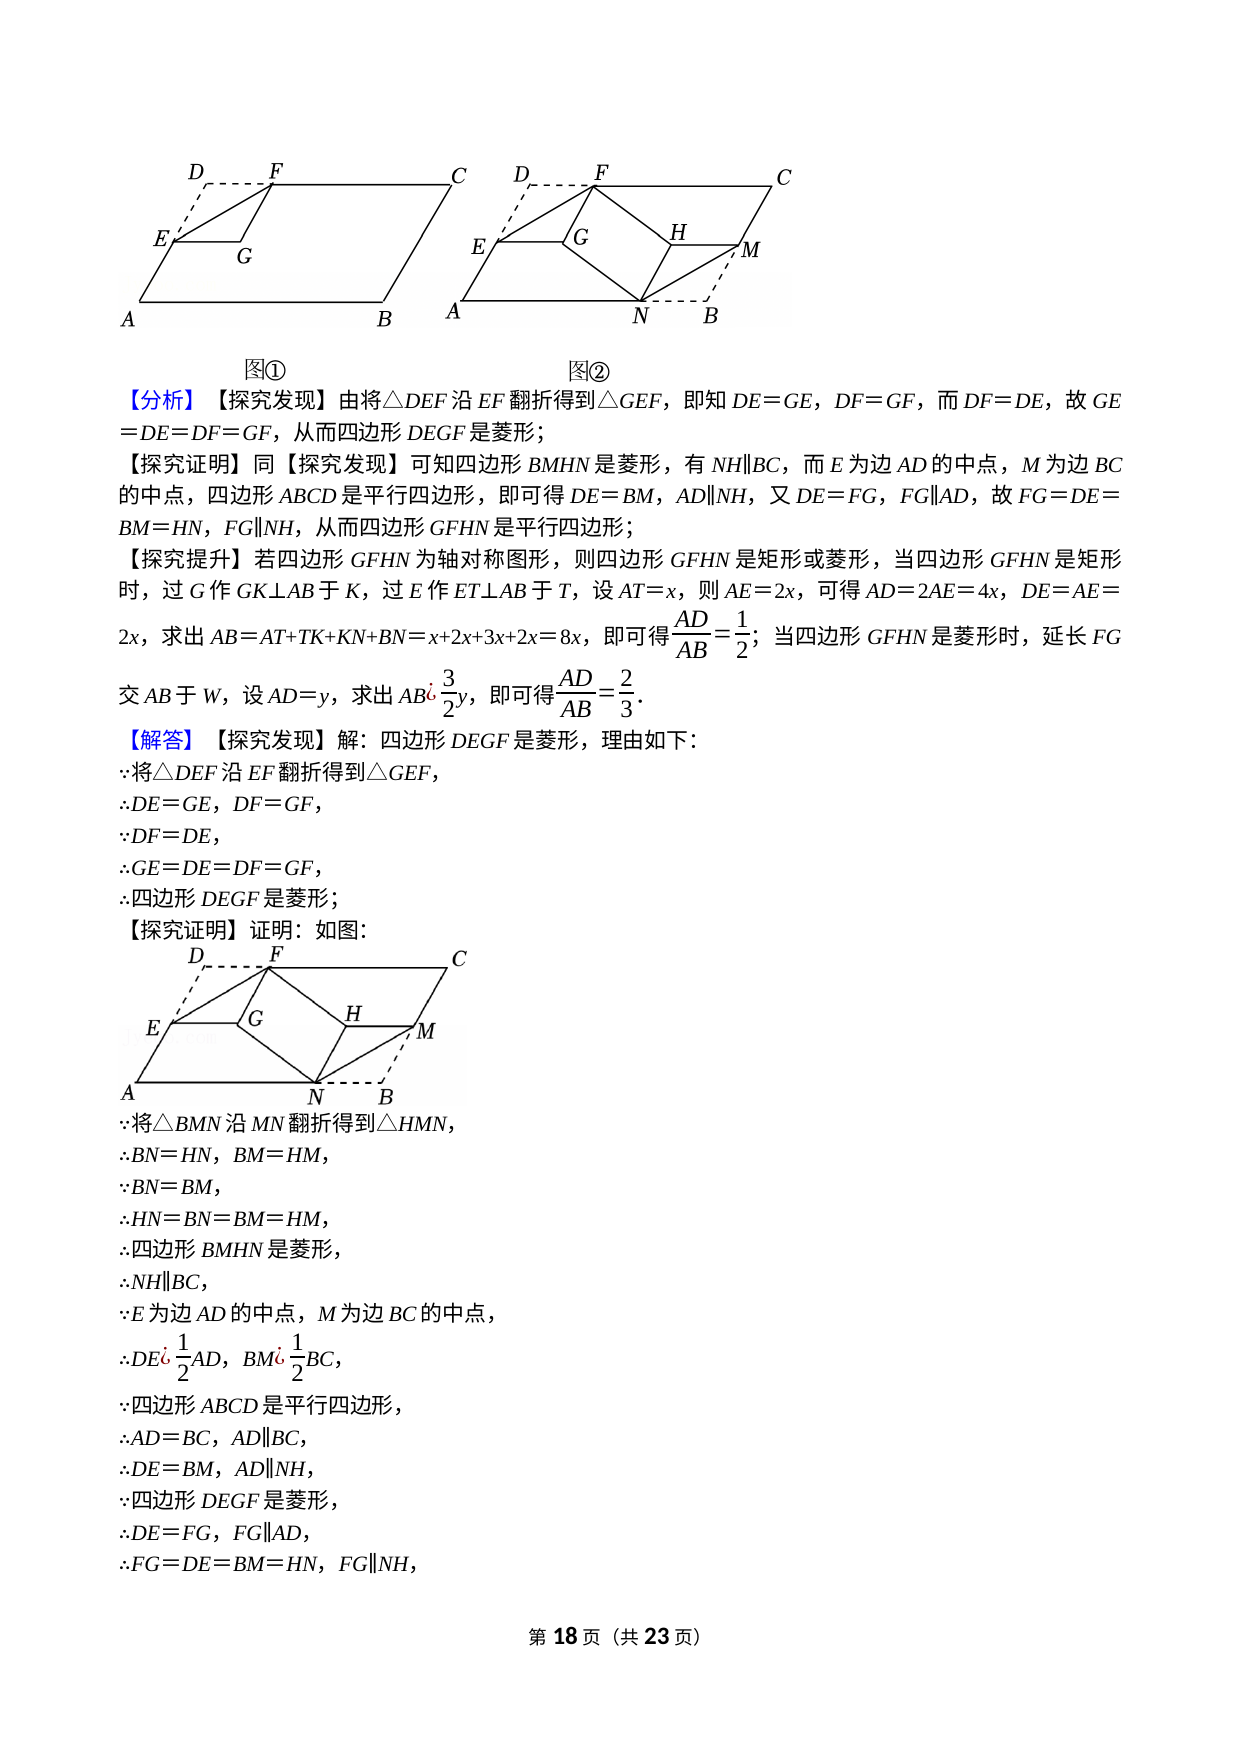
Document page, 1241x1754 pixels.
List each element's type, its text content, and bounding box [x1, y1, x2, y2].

text ∵E为边AD的中点，M为边BC的中点， [118, 1296, 1122, 1327]
text 【探究提升】若四边形GFHN为轴对称图形，则四边形GFHN是矩形或菱形，当四边形GFHN是矩形时，过G作GK⊥AB于K，过E作ET⊥AB于T，设AT＝x，则AE＝2x，可得AD＝2AE＝4x，DE＝AE＝2x，求出AB＝AT+TK+KN+BN＝x+2x+3x+2x＝8x，即可得；当四边形GFHN是菱形时，延长FG交AB于W，设AD＝y，求出ABy，即可得． [118, 542, 1122, 723]
text ∴DE＝BM，AD∥NH， [118, 1451, 1122, 1483]
text 【探究证明】同【探究发现】可知四边形BMHN是菱形，有NH∥BC，而E为边AD的中点，M为边BC的中点，四边形ABCD是平行四边形，即可得DE＝BM，AD∥NH，又DE＝FG，FG∥AD，故FG＝DE＝BM＝HN，FG∥NH，从而四边形GFHN是平行四边形； [118, 447, 1122, 542]
text ∴四边形BMHN是菱形， [118, 1232, 1122, 1264]
text ∴四边形DEGF是菱形； [118, 881, 1122, 913]
text ∵DF＝DE， [118, 818, 1122, 850]
text 【解答】【探究发现】解：四边形DEGF是菱形，理由如下： [118, 723, 1122, 755]
text ∴FG＝DE＝BM＝HN，FG∥NH， [118, 1546, 1122, 1578]
text ∵将△DEF沿EF翻折得到△GEF， [118, 755, 1122, 786]
text ∵BN＝BM， [118, 1169, 1122, 1201]
text ∵将△BMN沿MN翻折得到△HMN， [118, 1106, 1122, 1137]
text ∴DE＝GE，DF＝GF， [118, 786, 1122, 818]
text ∴HN＝BN＝BM＝HM， [118, 1201, 1122, 1232]
text ∴AD＝BC，AD∥BC， [118, 1420, 1122, 1451]
picture [118, 162, 793, 384]
picture [118, 944, 468, 1106]
text ∴GE＝DE＝DF＝GF， [118, 850, 1122, 881]
text ∵四边形DEGF是菱形， [118, 1483, 1122, 1515]
text ∵四边形ABCD是平行四边形， [118, 1388, 1122, 1420]
text ∴DEAD，BMBC， [118, 1327, 1122, 1388]
text ∴BN＝HN，BM＝HM， [118, 1137, 1122, 1169]
text 【探究证明】证明：如图： [118, 913, 1122, 945]
text ∴DE＝FG，FG∥AD， [118, 1515, 1122, 1546]
text 【分析】【探究发现】由将△DEF沿EF翻折得到△GEF，即知DE＝GE，DF＝GF，而DF＝DE，故GE＝DE＝DF＝GF，从而四边形DEGF是菱形； [118, 383, 1122, 447]
text ∴NH∥BC， [118, 1264, 1122, 1296]
